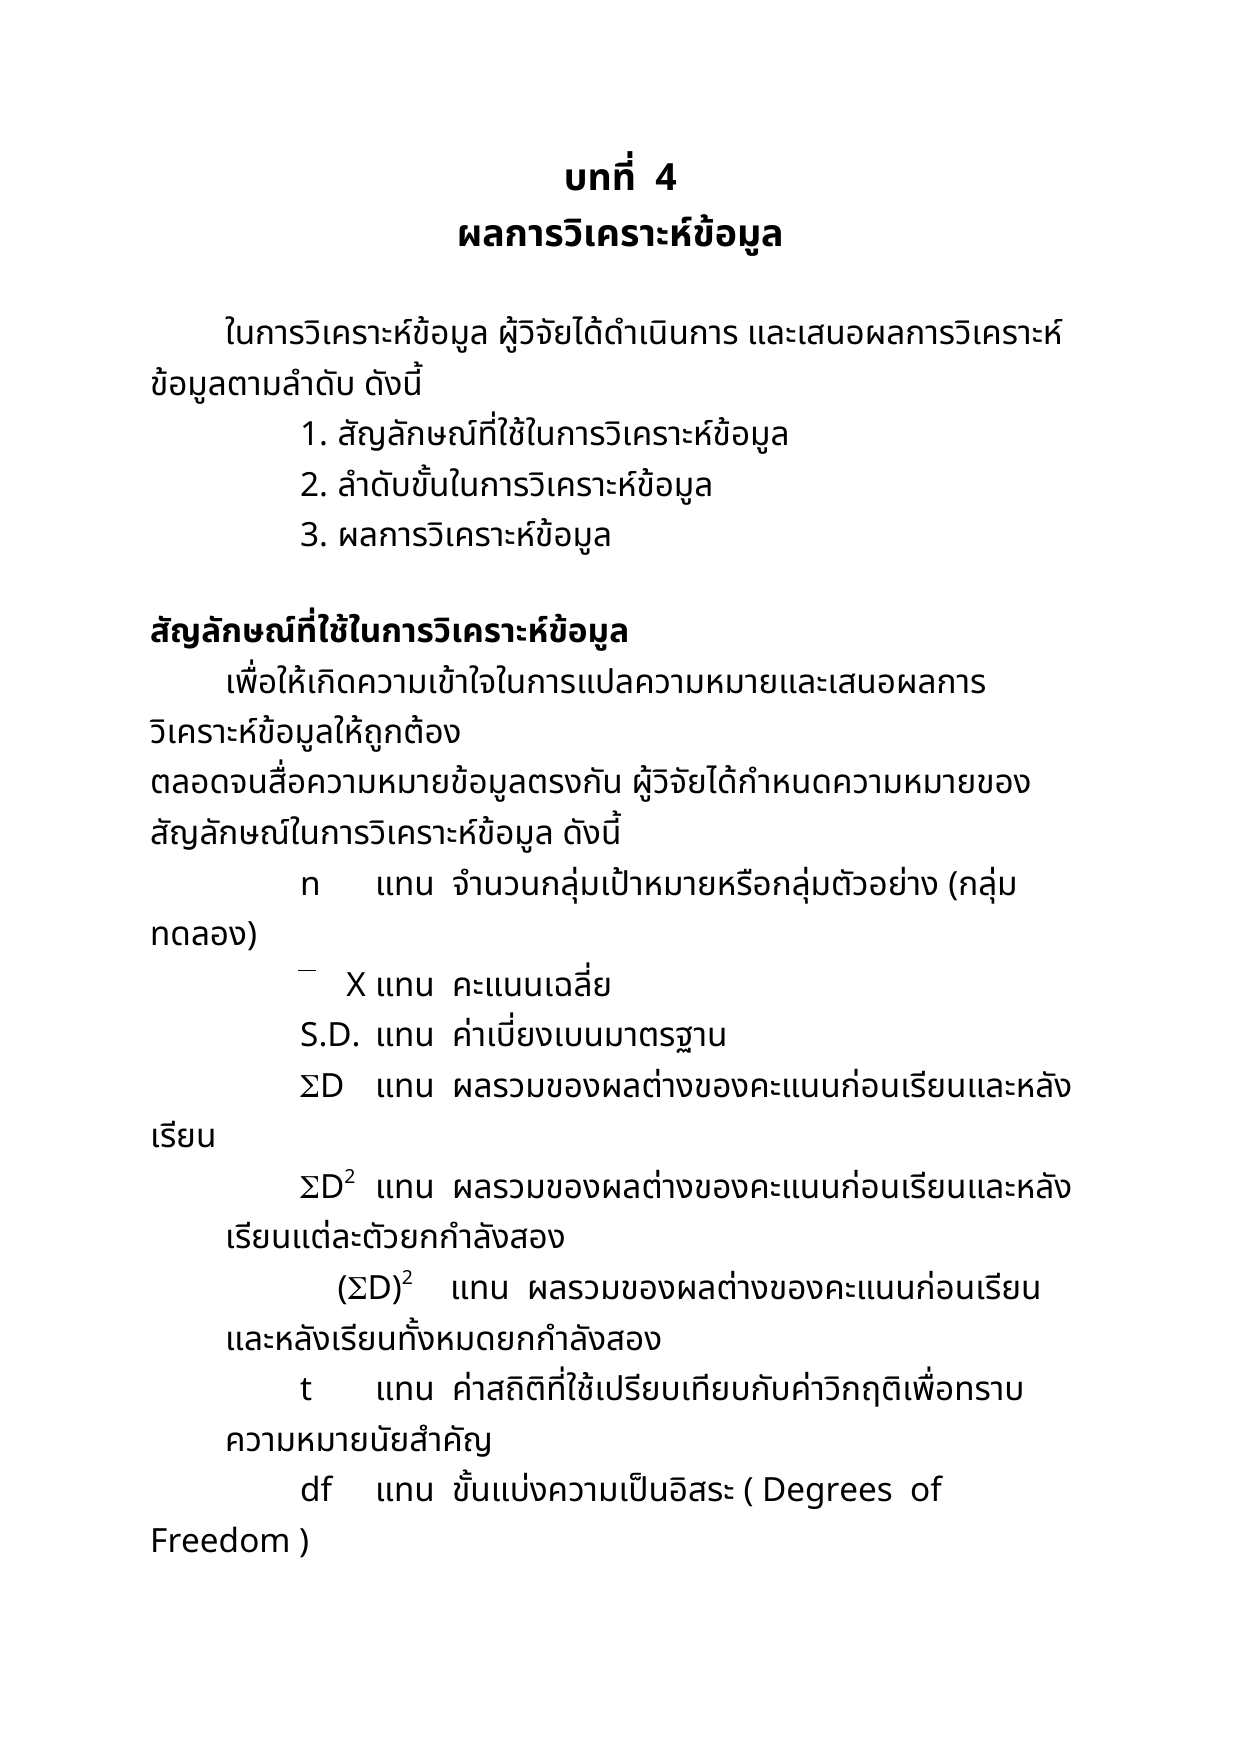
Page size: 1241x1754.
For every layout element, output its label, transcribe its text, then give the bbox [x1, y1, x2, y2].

list สัญลักษณ์ที่ใช้ในการวิเคราะห์ข้อมูล [300, 410, 1090, 461]
text ในการวิเคราะห์ข้อมูล ผู้วิจัยได้ดำเนินการ และเสนอผลการวิเคราะห์ข้อมูลตามลำดับ ดังนี้ [150, 309, 1090, 410]
text ตลอดจนสื่อความหมายข้อมูลตรงกัน ผู้วิจัยได้กำหนดความหมายของสัญลักษณ์ในการวิเคราะห์ข้อมูล ดังนี้ [150, 758, 1090, 859]
text เพื่อให้เกิดความเข้าใจในการแปลความหมายและเสนอผลการวิเคราะห์ข้อมูลให้ถูกต้อง [150, 658, 1090, 758]
list ลำดับขั้นในการวิเคราะห์ข้อมูล [300, 461, 1090, 511]
text X แทน คะแนนเฉลี่ย [150, 961, 1090, 1011]
text S.D. แทน ค่าเบี่ยงเบนมาตรฐาน [150, 1011, 1090, 1062]
list ผลการวิเคราะห์ข้อมูล [300, 511, 1090, 562]
text n แทน จำนวนกลุ่มเป้าหมายหรือกลุ่มตัวอย่าง (กลุ่มทดลอง) [150, 859, 1090, 961]
text df แทน ขั้นแบ่งความเป็นอิสระ ( Degrees of Freedom ) [150, 1466, 1090, 1562]
text D2 แทน ผลรวมของผลต่างของคะแนนก่อนเรียนและหลังเรียนแต่ละตัวยกกำลังสอง [150, 1163, 1090, 1264]
text (D)2 แทน ผลรวมของผลต่างของคะแนนก่อนเรียนและหลังเรียนทั้งหมดยกกำลังสอง [150, 1264, 1090, 1365]
title บทที่ 4 [150, 150, 1090, 207]
text t แทน ค่าสถิติที่ใช้เปรียบเทียบกับค่าวิกฤติเพื่อทราบความหมายนัยสำคัญ [225, 1365, 1090, 1466]
text ผลการวิเคราะห์ข้อมูล [150, 207, 1090, 264]
text D แทน ผลรวมของผลต่างของคะแนนก่อนเรียนและหลังเรียน [150, 1062, 1090, 1163]
subtitle สัญลักษณ์ที่ใช้ในการวิเคราะห์ข้อมูล [150, 607, 1090, 658]
